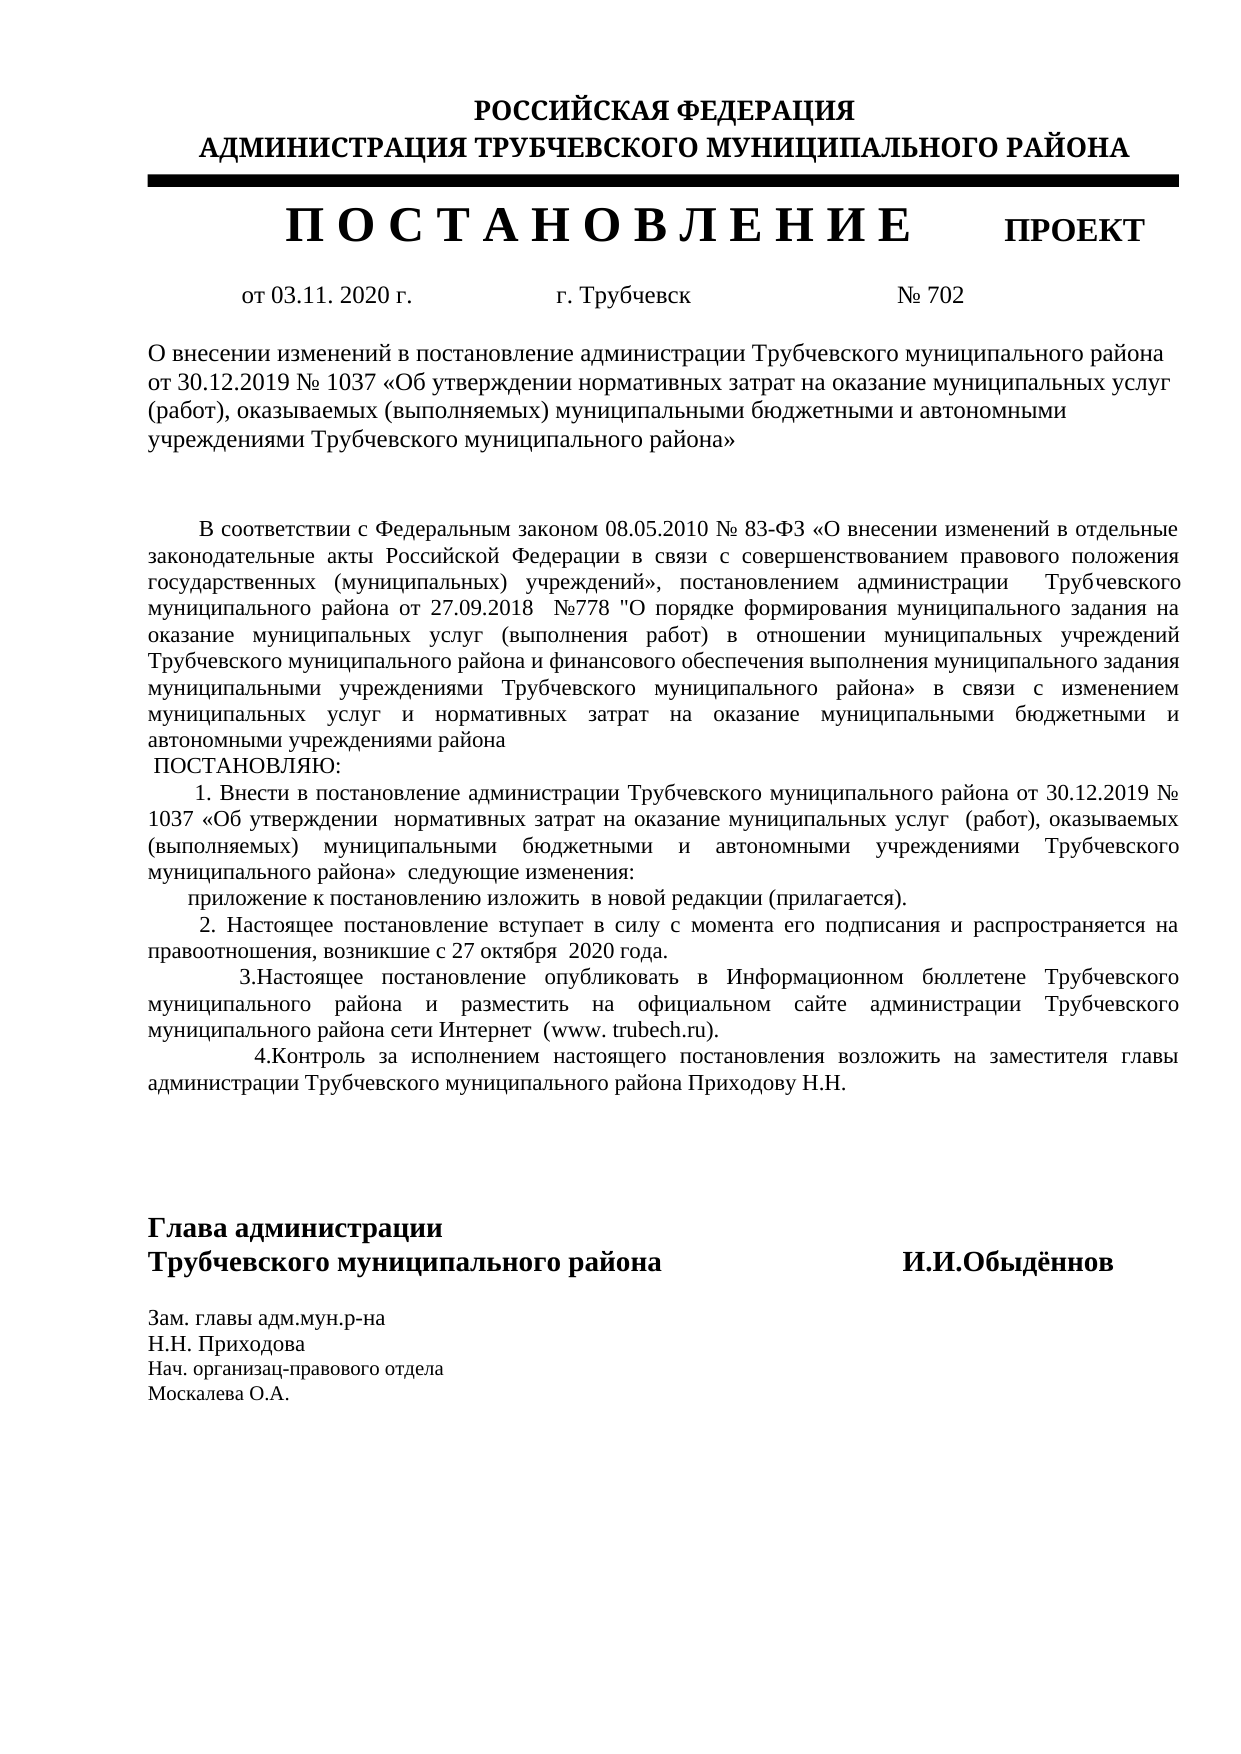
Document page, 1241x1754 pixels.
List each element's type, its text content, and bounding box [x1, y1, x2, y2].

text П О С Т А Н О В Л Е Н И Е ПРОЕКТ [148, 194, 1181, 252]
text О внесении изменений в постановление администрации Трубчевского муниципального района от 30.12.2019 № 1037 «Об утверждении нормативных затрат на оказание муниципальных услуг (работ), оказываемых (выполняемых) муниципальными бюджетными и автономными учреждениями Трубчевского муниципального района» [148, 338, 1181, 453]
text ПОСТАНОВЛЯЮ: [148, 753, 1181, 779]
text 2. Настоящее постановление вступает в силу с момента его подписания и распространяется на правоотношения, возникшие с 27 октября 2020 года. [148, 911, 1181, 963]
text 3.Настоящее постановление опубликовать в Информационном бюллетене Трубчевского муниципального района и разместить на официальном сайте администрации Трубчевского муниципального района сети Интернет (www. trubech.ru). [148, 963, 1181, 1042]
text Нач. организац-правового отдела [148, 1356, 1181, 1380]
text Н.Н. Приходова [148, 1330, 1181, 1356]
text Глава администрации [148, 1210, 1181, 1244]
text 1. Внести в постановление администрации Трубчевского муниципального района от 30.12.2019 № 1037 «Об утверждении нормативных затрат на оказание муниципальных услуг (работ), оказываемых (выполняемых) муниципальными бюджетными и автономными учреждениями Трубчевского муниципального района» следующие изменения: [148, 779, 1181, 884]
text приложение к постановлению изложить в новой редакции (прилагается). [148, 884, 1181, 911]
text В соответствии с Федеральным законом 08.05.2010 № 83-ФЗ «О внесении изменений в отдельные законодательные акты Российской Федерации в связи с совершенствованием правового положения государственных (муниципальных) учреждений», постановлением администрации Трубчевского муниципального района от 27.09.2018 №778 "О порядке формирования муниципального задания на оказание муниципальных услуг (выполнения работ) в отношении муниципальных учреждений Трубчевского муниципального района и финансового обеспечения выполнения муниципального задания муниципальными учреждениями Трубчевского муниципального района» в связи с изменением муниципальных услуг и нормативных затрат на оказание муниципальными бюджетными и автономными учреждениями района [148, 515, 1181, 753]
text Москалева О.А. [148, 1380, 1181, 1404]
text РОССИЙСКАЯ ФЕДЕРАЦИЯ [148, 92, 1181, 129]
text от 03.11. 2020 г. г. Трубчевск № 702 [148, 281, 1181, 309]
text Зам. главы адм.мун.р-на [148, 1304, 1181, 1330]
text Трубчевского муниципального района И.И.Обыдённов [148, 1244, 1181, 1277]
text АДМИНИСТРАЦИЯ ТРУБЧЕВСКОГО МУНИЦИПАЛЬНОГО РАЙОНА [148, 129, 1181, 166]
text 4.Контроль за исполнением настоящего постановления возложить на заместителя главы администрации Трубчевского муниципального района Приходову Н.Н. [148, 1042, 1181, 1095]
